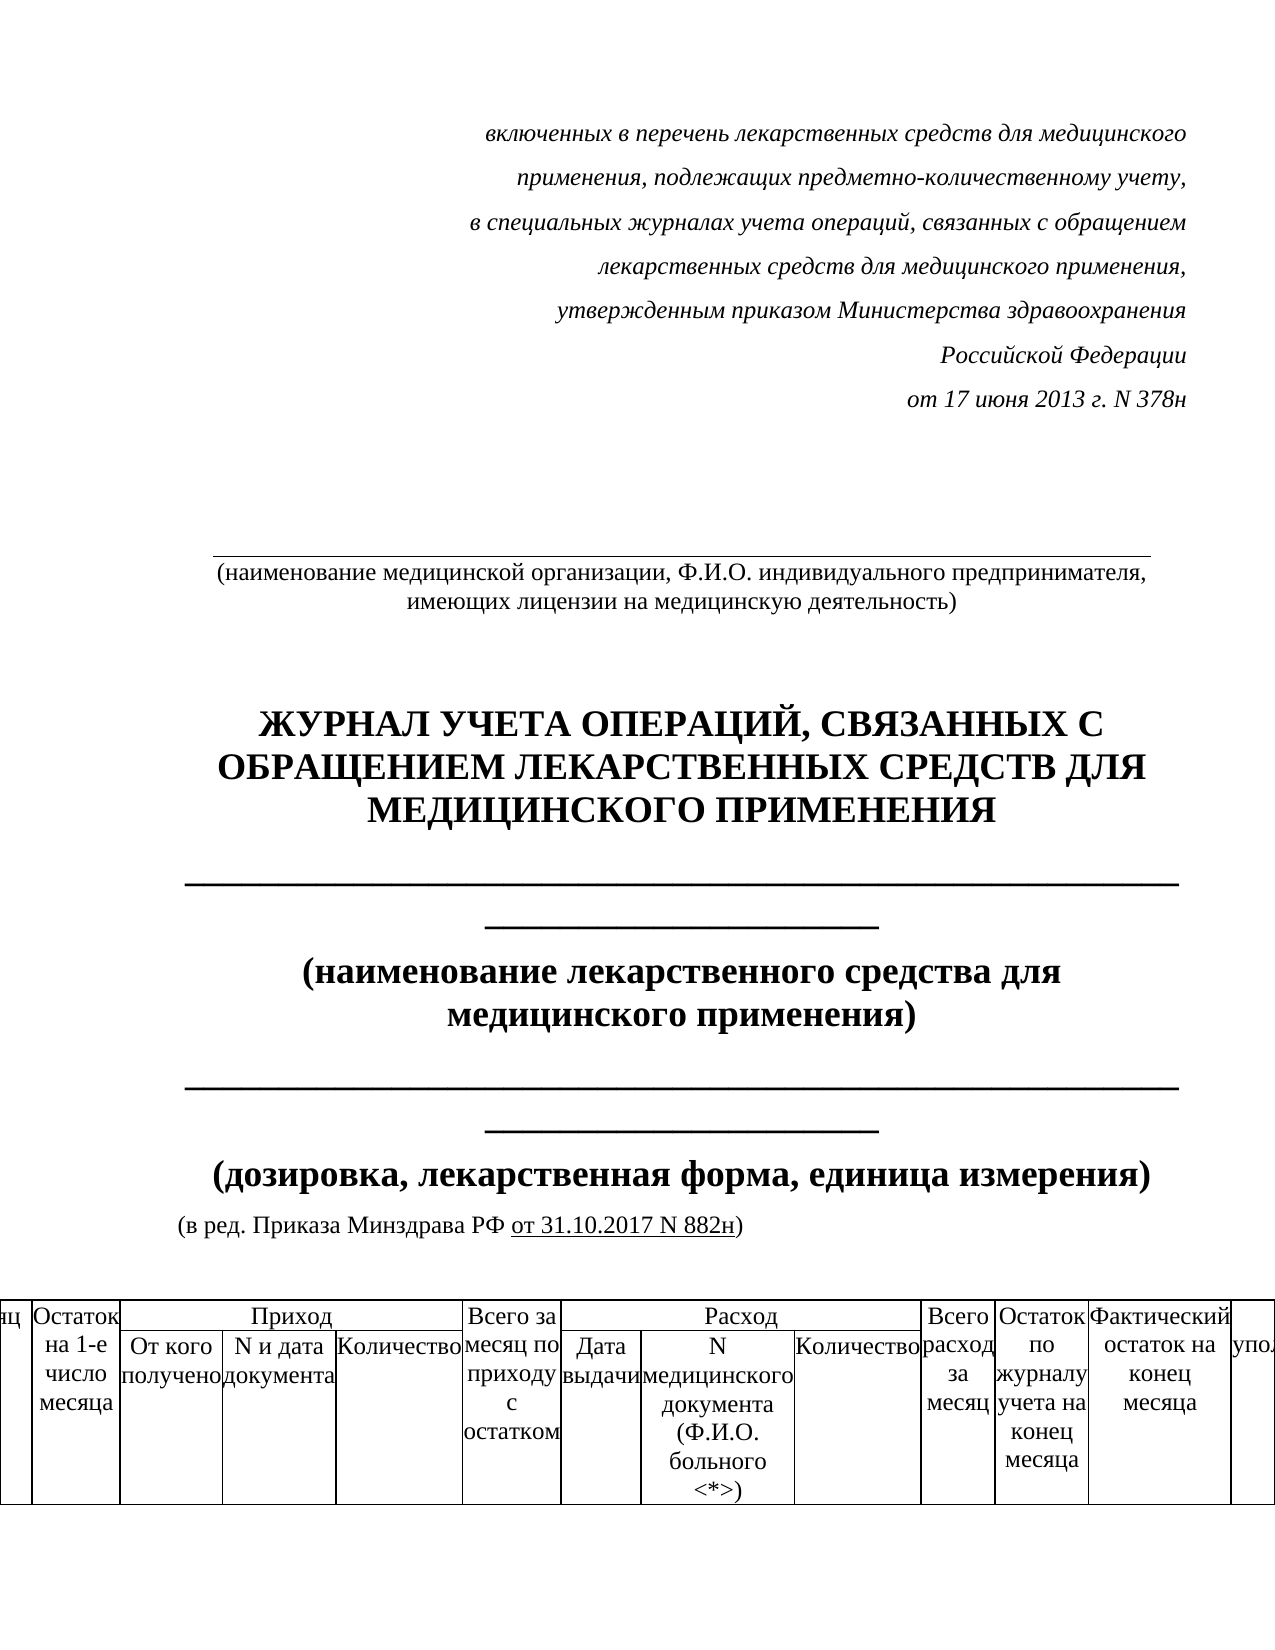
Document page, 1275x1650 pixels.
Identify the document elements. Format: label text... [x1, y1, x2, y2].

text лекарственных средств для медицинского применения, [177, 251, 1186, 280]
table_header Подпись уполномоченного лица [1232, 1301, 1274, 1504]
text Российской Федерации [177, 340, 1186, 369]
table_header Всего расход за месяц [922, 1301, 994, 1504]
text от 17 июня 2013 г. N 378н [177, 384, 1186, 413]
table_header (наименование медицинской организации, Ф.И.О. индивидуального предпринимателя, имеющих лицензии на медицинскую деятельность) [213, 557, 1151, 644]
text (наименование лекарственного средства для медицинского применения) [177, 948, 1186, 1034]
text утвержденным приказом Министерства здравоохранения [177, 296, 1186, 324]
table_cell N и дата документа [223, 1331, 335, 1504]
table_header Остаток на 1-е число месяца [33, 1301, 119, 1504]
text __________________________________________________________________________ [177, 846, 1186, 932]
table_cell Количество [795, 1331, 920, 1504]
text в специальных журналах учета операций, связанных с обращением [177, 207, 1186, 236]
table_cell От кого получено [121, 1331, 222, 1504]
text (в ред. Приказа Минздрава РФ от 31.10.2017 N 882н) [177, 1211, 1186, 1239]
table_header Приход [121, 1301, 462, 1329]
table_header Остаток по журналу учета на конец месяца [996, 1301, 1088, 1504]
table_header Расход [562, 1301, 920, 1329]
text применения, подлежащих предметно-количественному учету, [177, 162, 1186, 191]
text (дозировка, лекарственная форма, единица измерения) [177, 1152, 1186, 1195]
table_cell Дата выдачи [562, 1331, 640, 1504]
table_cell N медицинского документа (Ф.И.О. больного <*>) [642, 1331, 794, 1504]
text __________________________________________________________________________ [177, 1050, 1186, 1136]
table_header Фактический остаток на конец месяца [1089, 1301, 1230, 1504]
text включенных в перечень лекарственных средств для медицинского [177, 118, 1186, 147]
table_cell Количество [337, 1331, 462, 1504]
text ЖУРНАЛ УЧЕТА ОПЕРАЦИЙ, СВЯЗАННЫХ С ОБРАЩЕНИЕМ ЛЕКАРСТВЕННЫХ СРЕДСТВ ДЛЯ МЕДИЦИНСКОГО ПРИМЕНЕНИЯ [177, 701, 1186, 831]
table_header Месяц [1, 1301, 31, 1504]
table_header Всего за месяц по приходу с остатком [463, 1301, 560, 1504]
